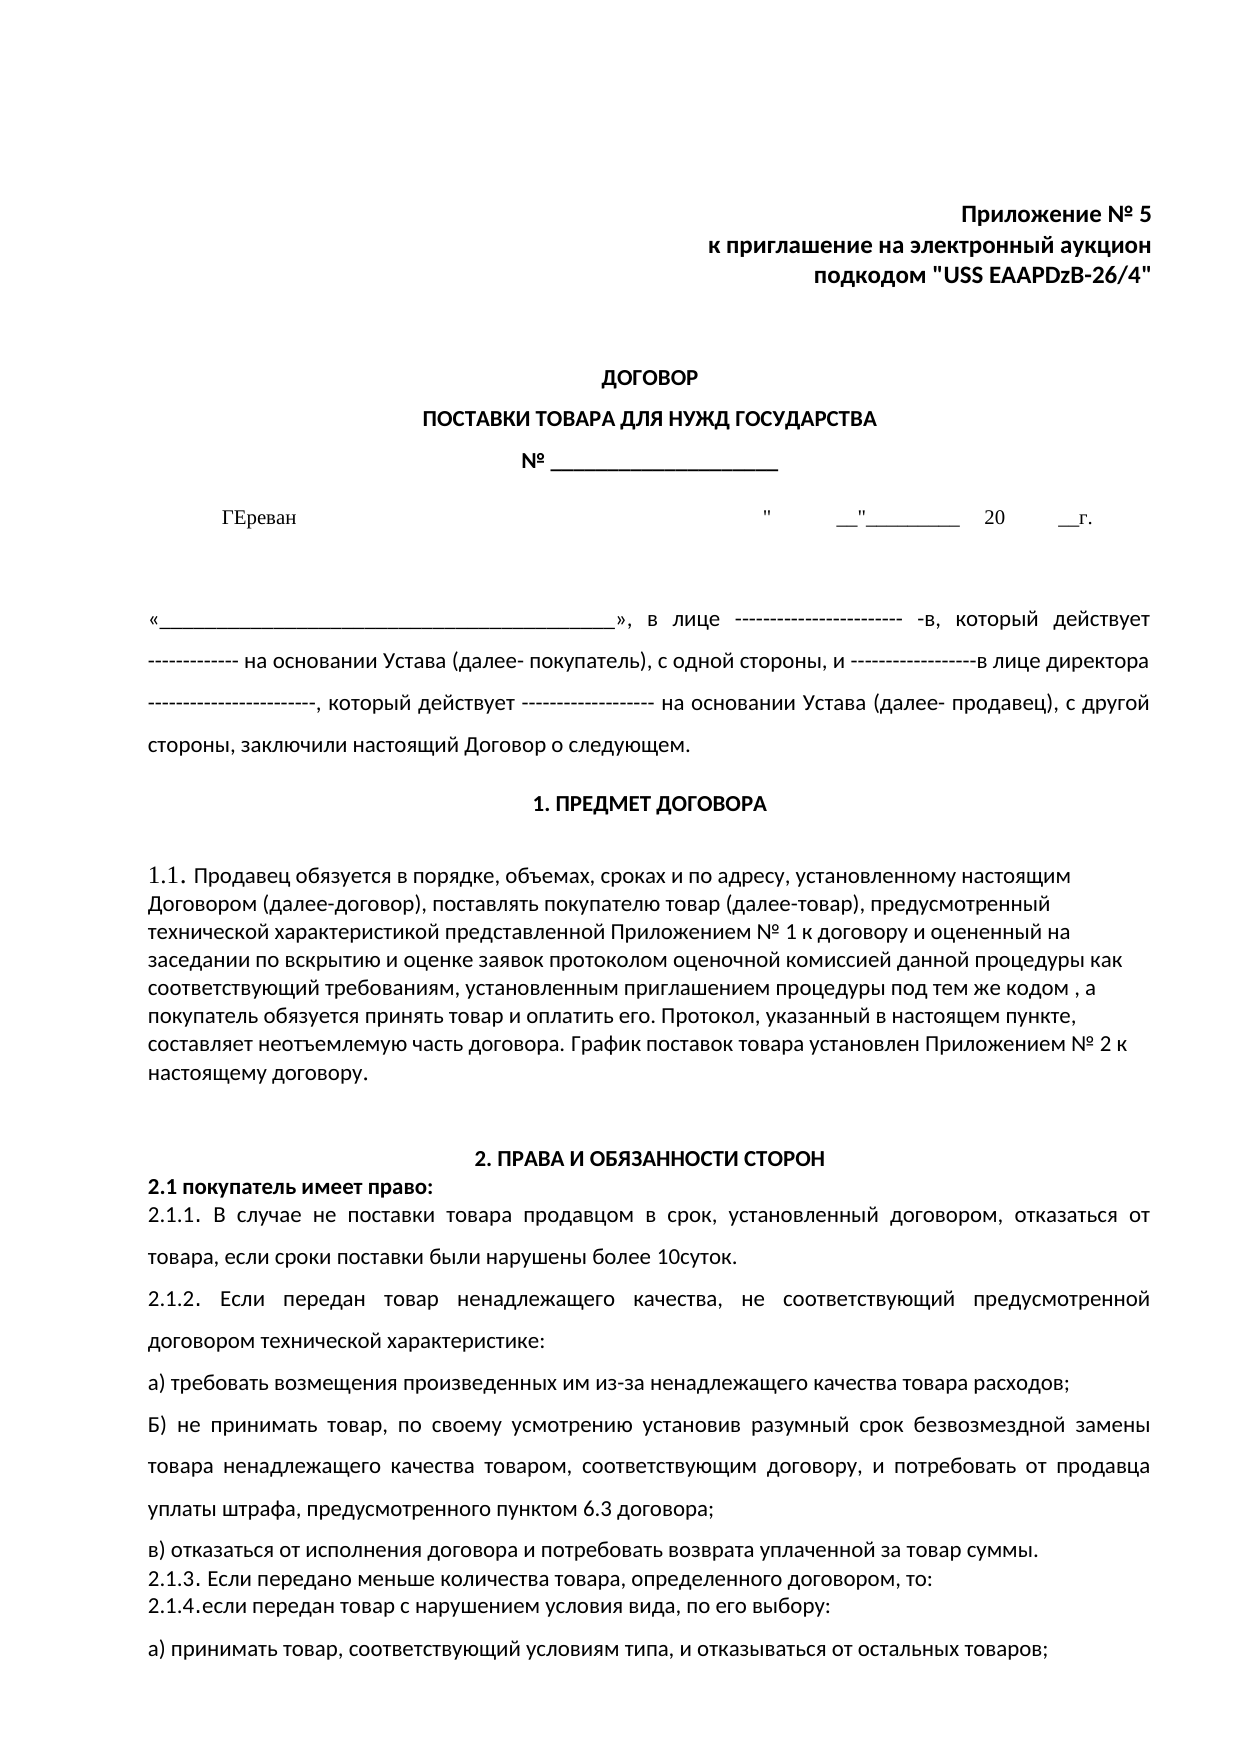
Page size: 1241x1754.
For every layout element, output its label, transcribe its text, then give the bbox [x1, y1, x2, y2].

text подкодом "USS EAAPDzB-26/4" [177, 259, 1152, 290]
list 2.1.2․ Если передан товар ненадлежащего качества, не соответствующий предусмотренной договором технической характеристике: [148, 1284, 1152, 1354]
text 1. ПРЕДМЕТ ДОГОВОРА [148, 789, 1152, 817]
text к приглашение на электронный аукцион [177, 229, 1152, 259]
text ДОГОВОР [148, 363, 1152, 391]
text Приложение № 5 [148, 198, 1152, 229]
list 2.1.1․ В случае не поставки товара продавцом в срок, установленный договором, отказаться от товара, если сроки поставки были нарушены более 10суток. [148, 1200, 1152, 1270]
list а) принимать товар, соответствующий условиям типа, и отказываться от остальных товаров; [148, 1634, 1152, 1662]
table_header " __"_________ 20 __г. [620, 505, 1104, 546]
list Б) не принимать товар, по своему усмотрению установив разумный срок безвозмездной замены товара ненадлежащего качества товаром, соответствующим договору, и потребовать от продавца уплаты штрафа, предусмотренного пунктом 6.3 договора; [148, 1410, 1152, 1522]
text 1.1․ Продавец обязуется в порядке, объемах, сроках и по адресу, установленному настоящим Договором (далее-договор), поставлять покупателю товар (далее-товар), предусмотренный технической характеристикой представленной Приложением № 1 к договору и оцененный на заседании по вскрытию и оценке заявок протоколом оценочной комиссией данной процедуры как соответствующий требованиям, установленным приглашением процедуры под тем же кодом , а покупатель обязуется принять товар и оплатить его. Протокол, указанный в настоящем пункте, составляет неотъемлемую часть договора. График поставок товара установлен Приложением № 2 к настоящему договору. [148, 860, 1152, 1087]
text № ____________________ [148, 447, 1152, 474]
text в) отказаться от исполнения договора и потребовать возврата уплаченной за товар суммы. [148, 1536, 1152, 1564]
list а) требовать возмещения произведенных им из-за ненадлежащего качества товара расходов; [148, 1368, 1152, 1396]
list 2. ПРАВА И ОБЯЗАННОСТИ СТОРОН [148, 1144, 1152, 1172]
text «________________________________________», в лице ------------------------ -в, который действует ------------- на основании Устава (далее- покупатель), с одной стороны, и ------------------в лице директора ------------------------, который действует ------------------- на основании Устава (далее- продавец), с другой стороны, заключили настоящий Договор о следующем. [148, 604, 1152, 758]
text 2.1 покупатель имеет право: [148, 1172, 1152, 1200]
table_header ГЕреван [136, 505, 620, 546]
text 2.1.3․ Если передано меньше количества товара, определенного договором, то: [148, 1564, 1152, 1592]
list 2.1.4․если передан товар с нарушением условия вида, по его выбору: [148, 1592, 1152, 1620]
text ПОСТАВКИ ТОВАРА ДЛЯ НУЖД ГОСУДАРСТВА [148, 404, 1152, 433]
